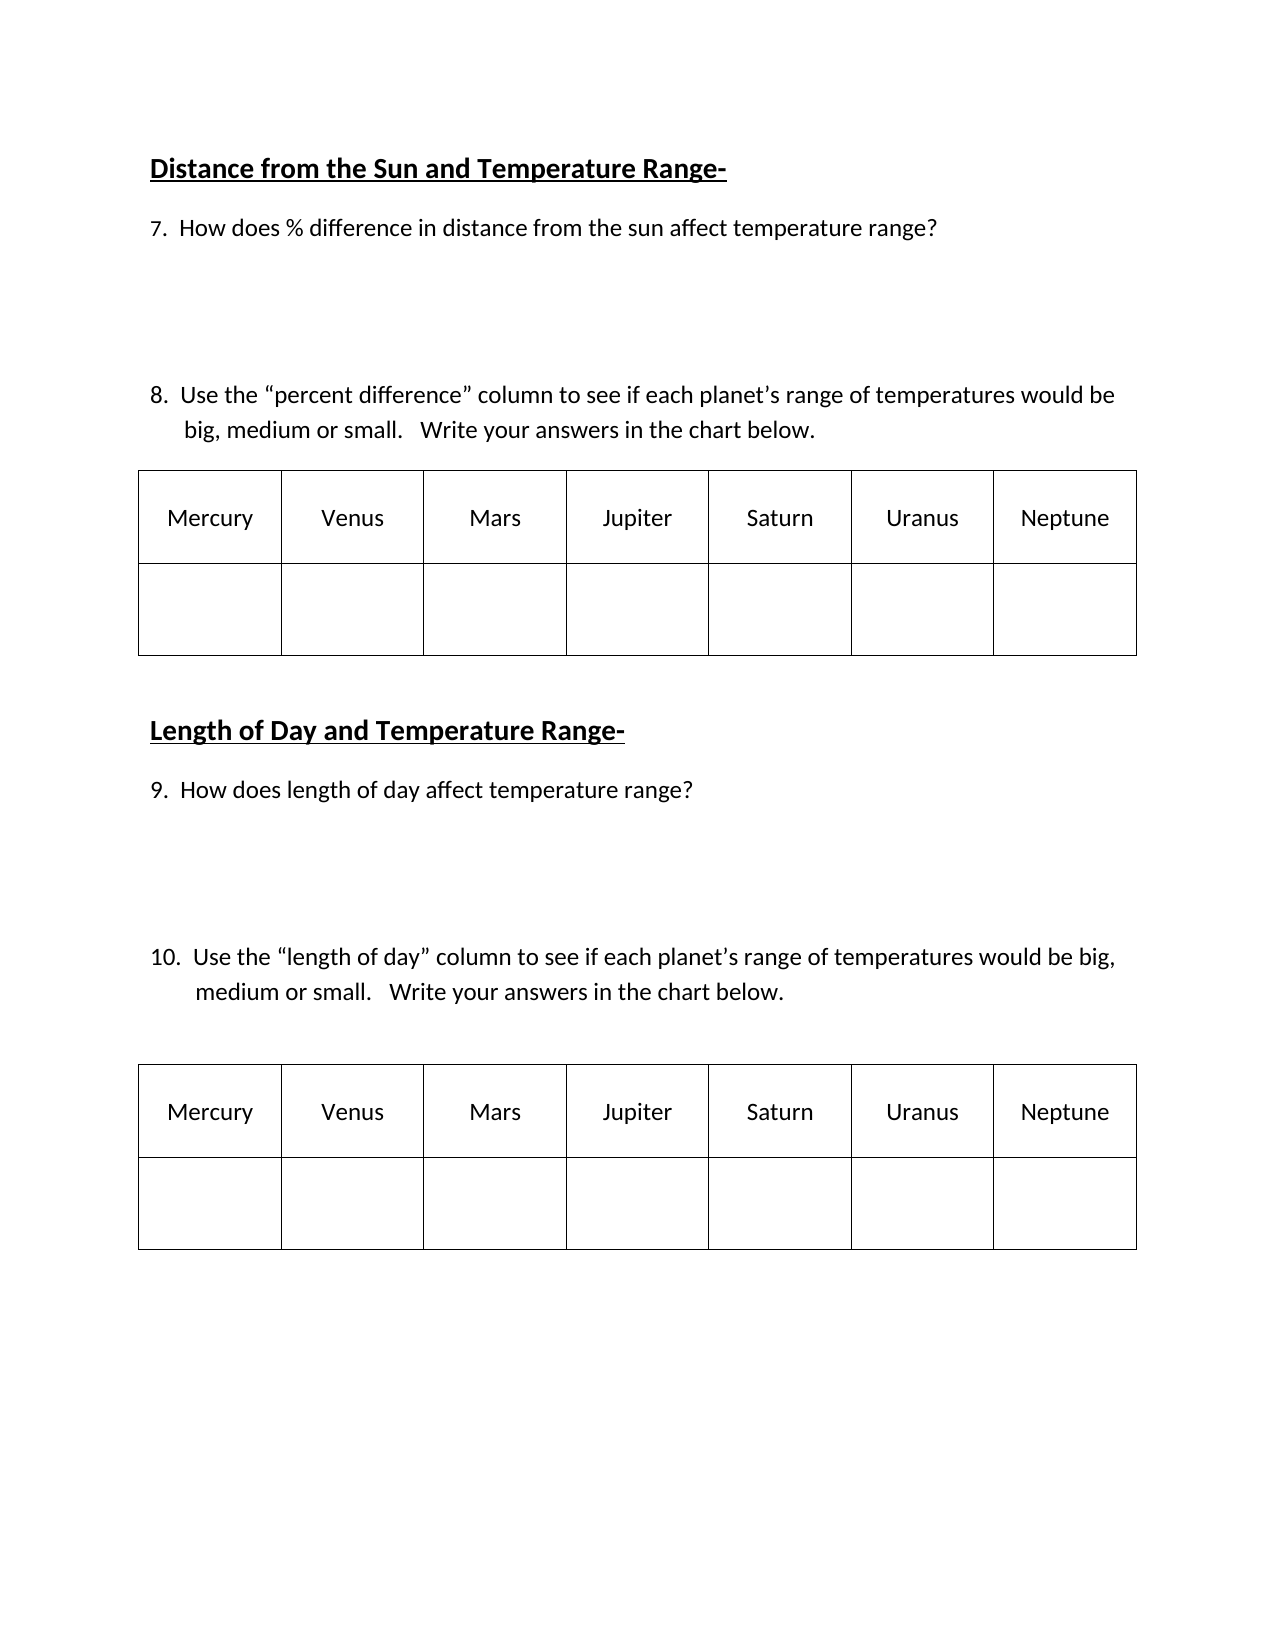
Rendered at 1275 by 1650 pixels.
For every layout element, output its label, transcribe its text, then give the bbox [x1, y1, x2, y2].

table_cell [282, 1158, 423, 1249]
table_header Saturn [709, 1065, 851, 1157]
table_cell [567, 1158, 708, 1249]
table_header Mercury [139, 471, 281, 563]
text 8. Use the “percent difference” column to see if each planet’s range of temperatures would be big, medium or small. Write your answers in the chart below. [150, 379, 1125, 445]
table_cell [994, 1158, 1136, 1249]
table_cell [567, 564, 708, 655]
table_cell [709, 1158, 851, 1249]
table_header Uranus [852, 1065, 993, 1157]
text 7. How does % difference in distance from the sun affect temperature range? [150, 212, 1125, 242]
table_header Mercury [139, 1065, 281, 1157]
table_header Venus [282, 1065, 423, 1157]
text 10. Use the “length of day” column to see if each planet’s range of temperatures would be big, medium or small. Write your answers in the chart below. [150, 941, 1125, 1039]
table_header Neptune [994, 471, 1136, 563]
table_header Venus [282, 471, 423, 563]
table_header Jupiter [567, 471, 708, 563]
table_cell [709, 564, 851, 655]
table_header Mars [424, 1065, 566, 1157]
table_cell [852, 564, 993, 655]
text Length of Day and Temperature Range- [150, 712, 1125, 748]
table_cell [139, 1158, 281, 1249]
table_header Saturn [709, 471, 851, 563]
table_header Neptune [994, 1065, 1136, 1157]
table_cell [139, 564, 281, 655]
table_cell [994, 564, 1136, 655]
table_cell [424, 564, 566, 655]
table_cell [852, 1158, 993, 1249]
table_header Uranus [852, 471, 993, 563]
table_header Mars [424, 471, 566, 563]
table_cell [282, 564, 423, 655]
text 9. How does length of day affect temperature range? [150, 774, 1125, 804]
table_cell [424, 1158, 566, 1249]
table_header Jupiter [567, 1065, 708, 1157]
text Distance from the Sun and Temperature Range- [150, 150, 1125, 186]
